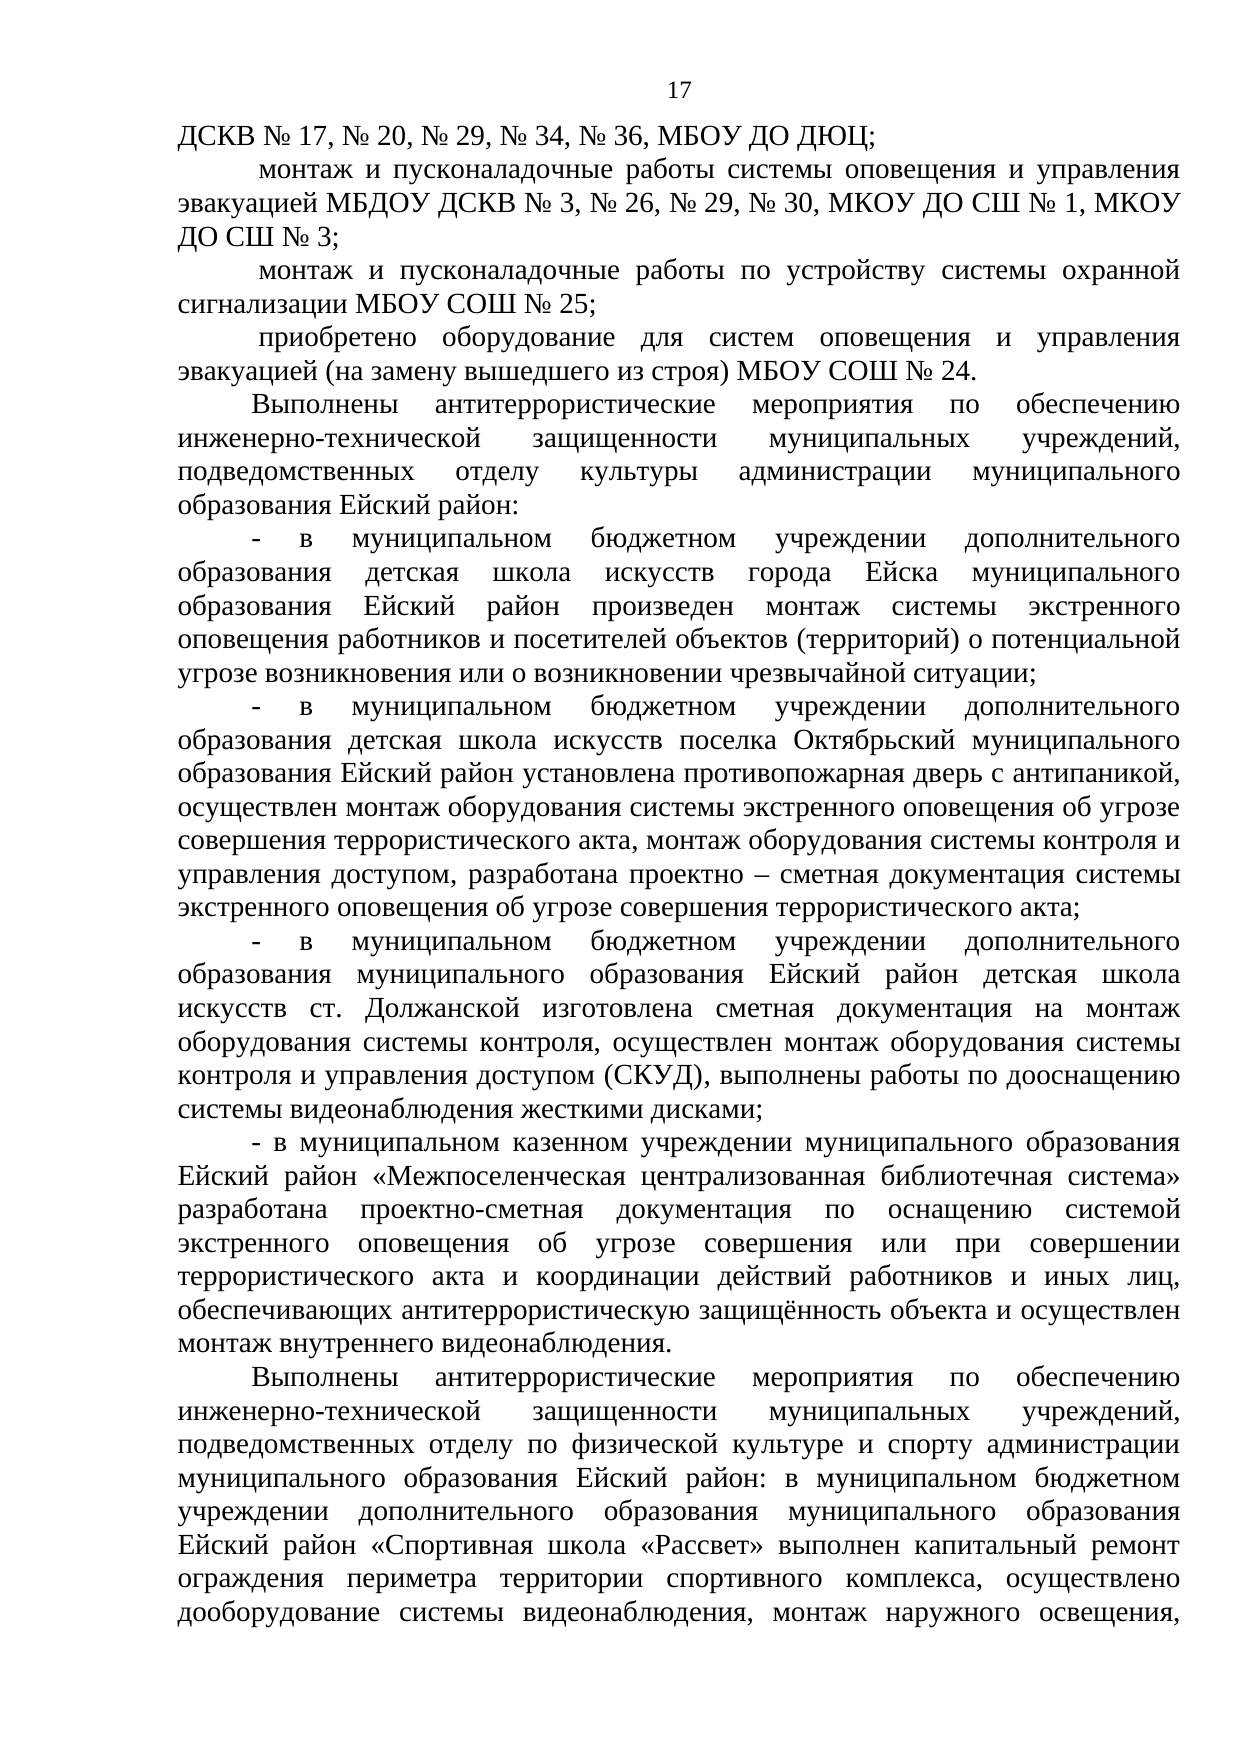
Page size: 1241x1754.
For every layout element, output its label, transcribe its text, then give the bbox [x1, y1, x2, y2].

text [177, 1359, 1181, 1627]
list - в муниципальном казенном учреждении муниципального образования Ейский район «Межпоселенческая централизованная библиотечная система» разработана проектно-сметная документация по оснащению системой экстренного оповещения об угрозе совершения или при совершении террористического акта и координации действий работников и иных лиц, обеспечивающих антитеррористическую защищённость объекта и осуществлен монтаж внутреннего видеонаблюдения. [177, 1124, 1181, 1359]
list - в муниципальном бюджетном учреждении дополнительного образования муниципального образования Ейский район детская школа искусств ст. Должанской изготовлена сметная документация на монтаж оборудования системы контроля, осуществлен монтаж оборудования системы контроля и управления доступом (СКУД), выполнены работы по дооснащению системы видеонаблюдения жесткими дисками; [177, 923, 1181, 1124]
text приобретено оборудование для систем оповещения и управления эвакуацией (на замену вышедшего из строя) МБОУ СОШ № 24. [177, 319, 1181, 386]
list - в муниципальном бюджетном учреждении дополнительного образования детская школа искусств поселка Октябрьский муниципального образования Ейский район установлена противопожарная дверь с антипаникой, осуществлен монтаж оборудования системы экстренного оповещения об угрозе совершения террористического акта, монтаж оборудования системы контроля и управления доступом, разработана проектно – сметная документация системы экстренного оповещения об угрозе совершения террористического акта; [177, 688, 1181, 923]
list - в муниципальном бюджетном учреждении дополнительного образования детская школа искусств города Ейска муниципального образования Ейский район произведен монтаж системы экстренного оповещения работников и посетителей объектов (территорий) о потенциальной угрозе возникновения или о возникновении чрезвычайной ситуации; [177, 521, 1181, 688]
list Выполнены антитеррористические мероприятия по обеспечению инженерно-технической защищенности муниципальных учреждений, подведомственных отделу культуры администрации муниципального образования Ейский район: [177, 386, 1181, 521]
list монтаж и пусконаладочные работы по устройству системы охранной сигнализации МБОУ СОШ № 25; [177, 252, 1181, 319]
text монтаж и пусконаладочные работы системы оповещения и управления эвакуацией МБДОУ ДСКВ № 3, № 26, № 29, № 30, МКОУ ДО СШ № 1, МКОУ ДО СШ № 3; [177, 152, 1181, 252]
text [177, 118, 1181, 152]
